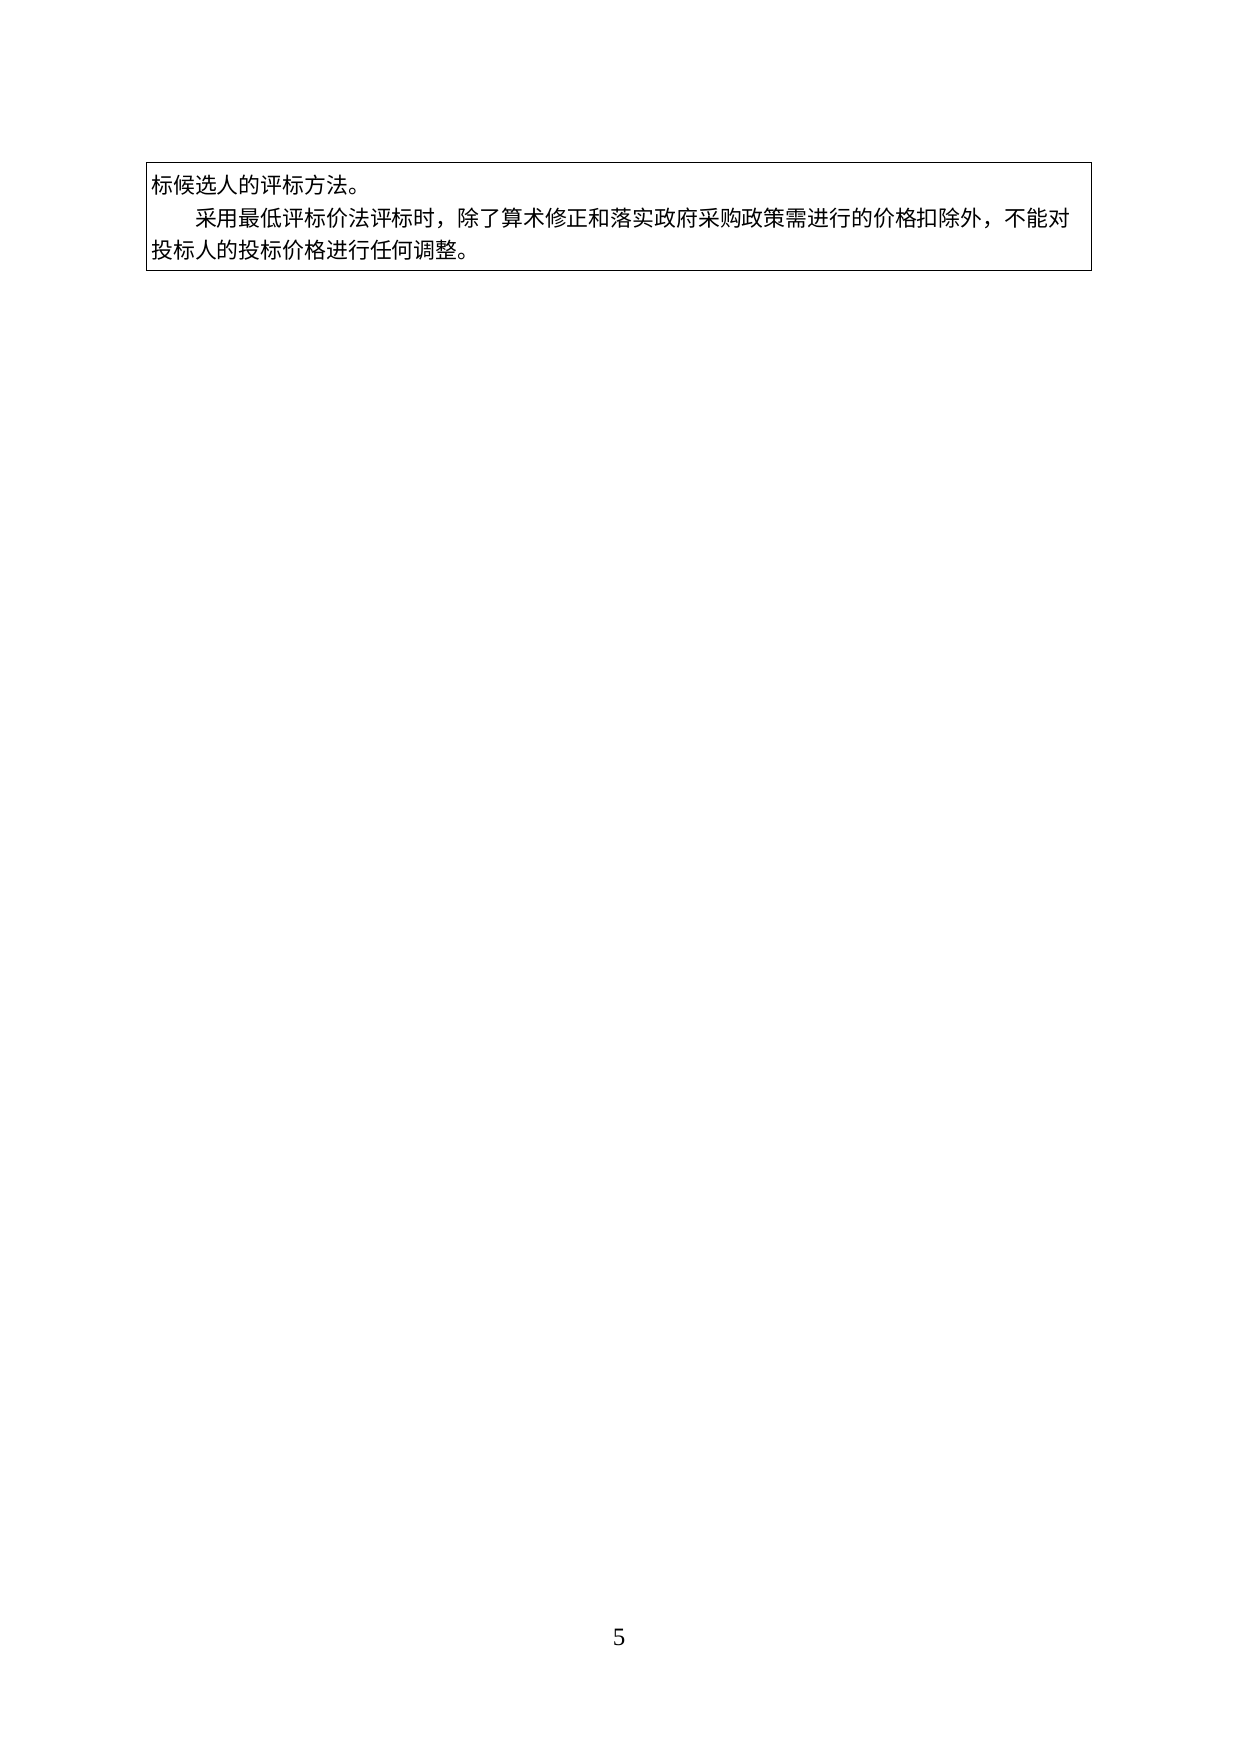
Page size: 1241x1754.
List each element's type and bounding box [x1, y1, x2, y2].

table_cell [147, 163, 1091, 270]
